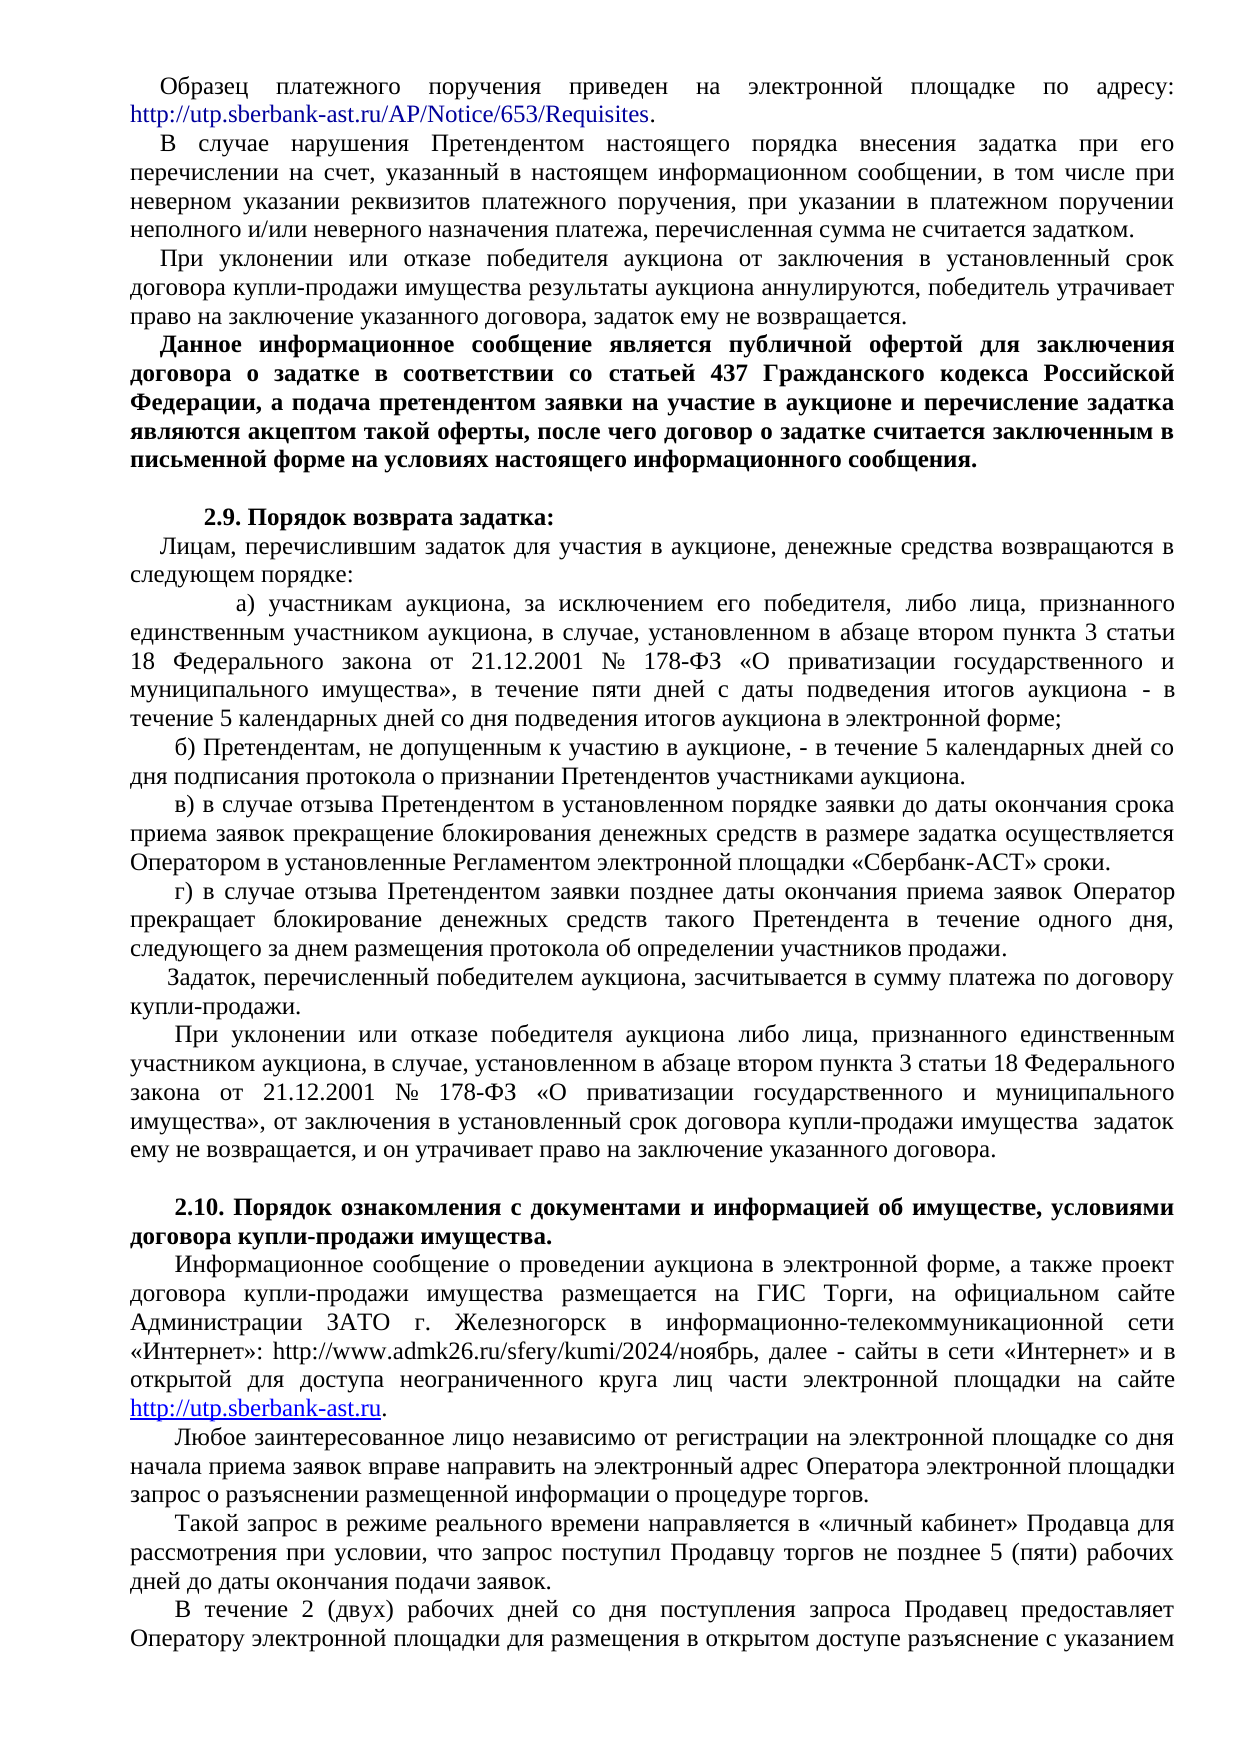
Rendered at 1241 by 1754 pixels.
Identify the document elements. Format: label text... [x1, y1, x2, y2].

text В случае нарушения Претендентом настоящего порядка внесения задатка при его перечислении на счет, указанный в настоящем информационном сообщении, в том числе при неверном указании реквизитов платежного поручения, при указании в платежном поручении неполного и/или неверного назначения платежа, перечисленная сумма не считается задатком. [130, 128, 1175, 243]
text 2.10. Порядок ознакомления с документами и информацией об имуществе, условиями договора купли-продажи имущества. [130, 1192, 1175, 1249]
text в) в случае отзыва Претендентом в установленном порядке заявки до даты окончания срока приема заявок прекращение блокирования денежных средств в размере задатка осуществляется Оператором в установленные Регламентом электронной площадки «Сбербанк-АСТ» сроки. [130, 789, 1175, 876]
text Такой запрос в режиме реального времени направляется в «личный кабинет» Продавца для рассмотрения при условии, что запрос поступил Продавцу торгов не позднее 5 (пяти) рабочих дней до даты окончания подачи заявок. [130, 1508, 1175, 1594]
text Информационное сообщение о проведении аукциона в электронной форме, а также проект договора купли-продажи имущества размещается на ГИС Торги, на официальном сайте Администрации ЗАТО г. Железногорск в информационно-телекоммуникационной сети «Интернет»: http://www.admk26.ru/sfery/kumi/2024/ноябрь, далее - сайты в сети «Интернет» и в открытой для доступа неограниченного круга лиц части электронной площадки на сайте http://utp.sberbank-ast.ru. [130, 1249, 1175, 1422]
text Лицам, перечислившим задаток для участия в аукционе, денежные средства возвращаются в следующем порядке: [130, 531, 1175, 588]
text При уклонении или отказе победителя аукциона от заключения в установленный срок договора купли-продажи имущества результаты аукциона аннулируются, победитель утрачивает право на заключение указанного договора, задаток ему не возвращается. [130, 243, 1175, 329]
text Образец платежного поручения приведен на электронной площадке по адресу: http://utp.sberbank-ast.ru/AP/Notice/653/Requisites. [130, 71, 1175, 128]
text Задаток, перечисленный победителем аукциона, засчитывается в сумму платежа по договору купли-продажи. [130, 962, 1175, 1019]
text 2.9. Порядок возврата задатка: [130, 502, 1175, 531]
text г) в случае отзыва Претендентом заявки позднее даты окончания приема заявок Оператор прекращает блокирование денежных средств такого Претендента в течение одного дня, следующего за днем размещения протокола об определении участников продажи. [130, 876, 1175, 962]
text а) участникам аукциона, за исключением его победителя, либо лица, признанного единственным участником аукциона, в случае, установленном в абзаце втором пункта 3 статьи 18 Федерального закона от 21.12.2001 № 178-ФЗ «О приватизации государственного и муниципального имущества», в течение пяти дней с даты подведения итогов аукциона - в течение 5 календарных дней со дня подведения итогов аукциона в электронной форме; [130, 588, 1175, 732]
text Данное информационное сообщение является публичной офертой для заключения договора о задатке в соответствии со статьей 437 Гражданского кодекса Российской Федерации, а подача претендентом заявки на участие в аукционе и перечисление задатка являются акцептом такой оферты, после чего договор о задатке считается заключенным в письменной форме на условиях настоящего информационного сообщения. [130, 329, 1175, 473]
text При уклонении или отказе победителя аукциона либо лица, признанного единственным участником аукциона, в случае, установленном в абзаце втором пункта 3 статьи 18 Федерального закона от 21.12.2001 № 178-ФЗ «О приватизации государственного и муниципального имущества», от заключения в установленный срок договора купли-продажи имущества задаток ему не возвращается, и он утрачивает право на заключение указанного договора. [130, 1019, 1175, 1163]
text Любое заинтересованное лицо независимо от регистрации на электронной площадке со дня начала приема заявок вправе направить на электронный адрес Оператора электронной площадки запрос о разъяснении размещенной информации о процедуре торгов. [130, 1422, 1175, 1508]
text б) Претендентам, не допущенным к участию в аукционе, - в течение 5 календарных дней со дня подписания протокола о признании Претендентов участниками аукциона. [130, 732, 1175, 789]
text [130, 1594, 1175, 1652]
